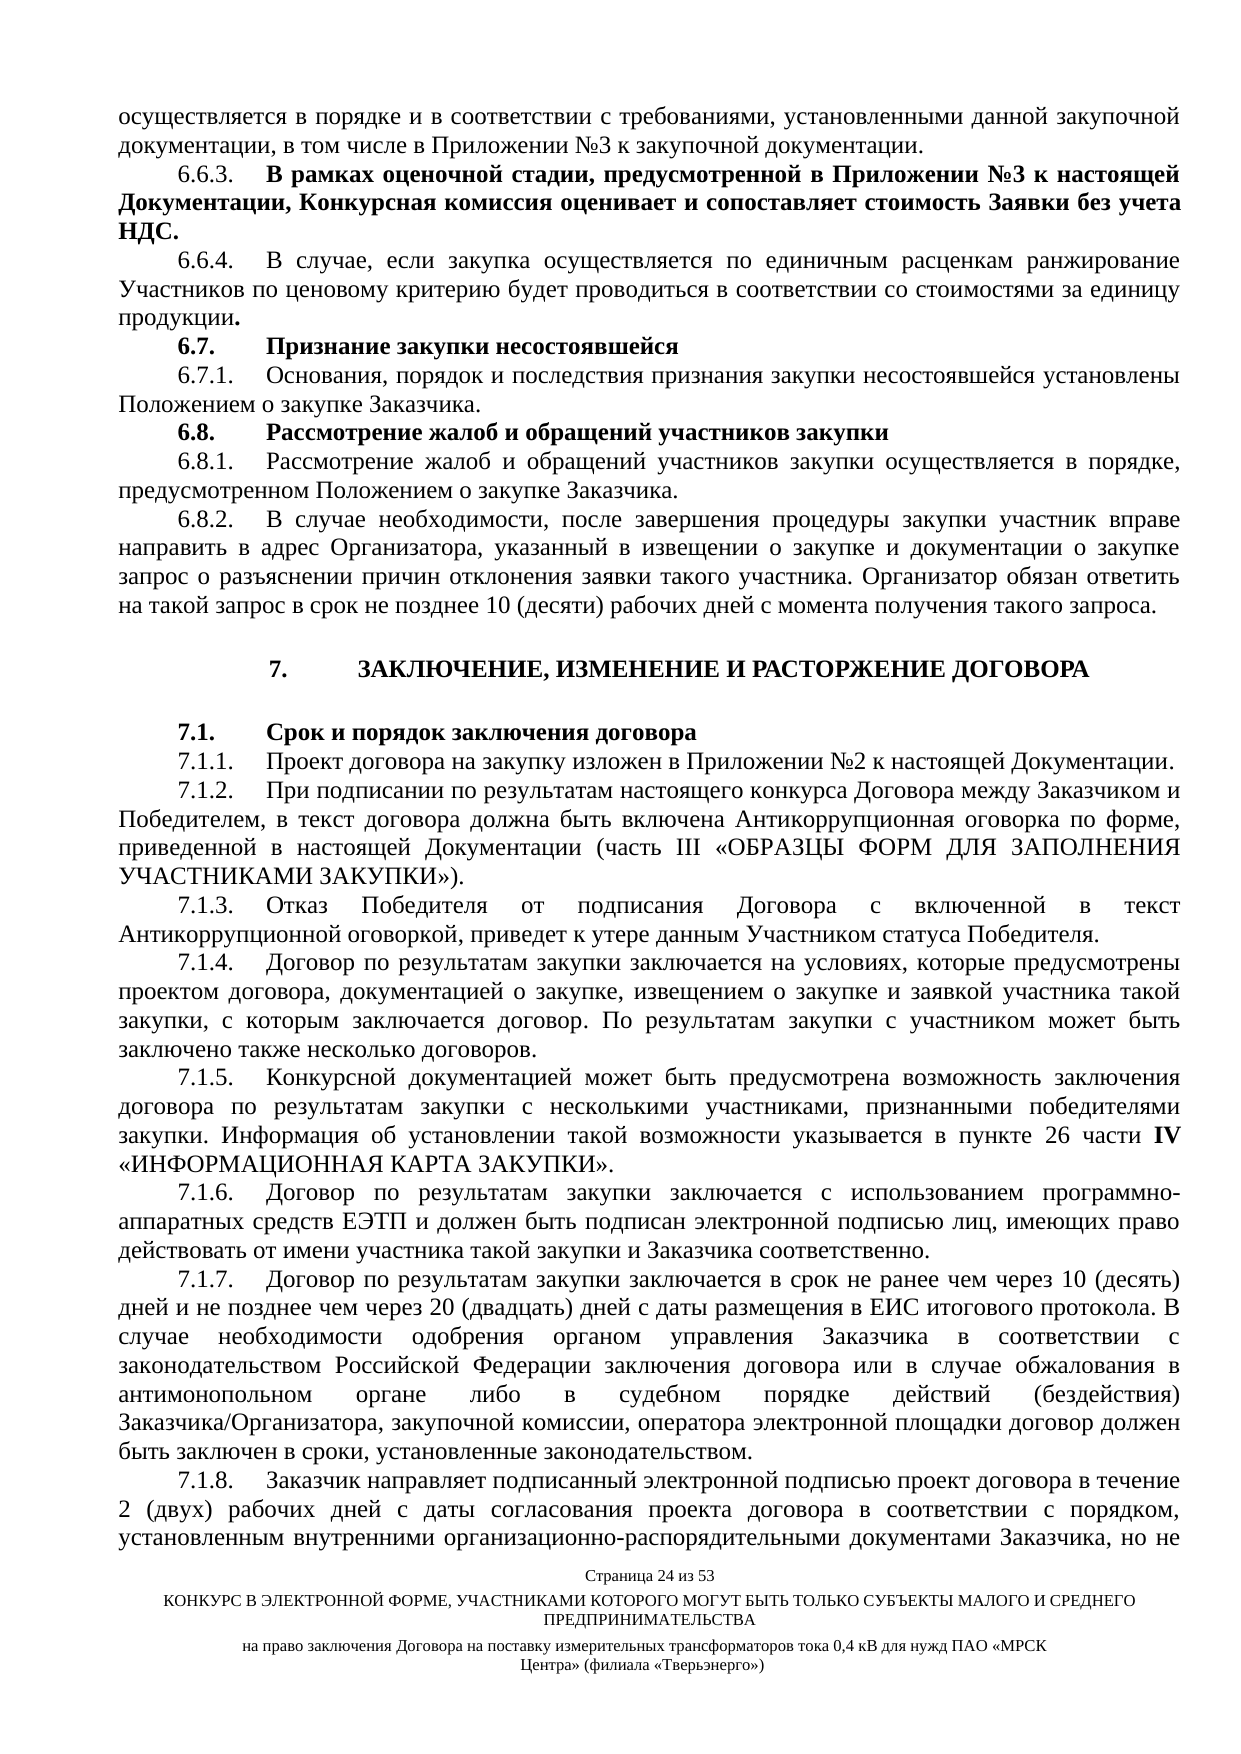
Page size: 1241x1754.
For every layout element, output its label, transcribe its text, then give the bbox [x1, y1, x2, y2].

subtitle Договор по результатам закупки заключается на условиях, которые предусмотрены проектом договора, документацией о закупке, извещением о закупке и заявкой участника такой закупки, с которым заключается договор. По результатам закупки с участником может быть заключено также несколько договоров. [118, 947, 1181, 1062]
subtitle Отказ Победителя от подписания Договора с включенной в текст Антикоррупционной оговоркой, приведет к утере данным Участником статуса Победителя. [118, 890, 1181, 947]
subtitle Договор по результатам закупки заключается с использованием программно-аппаратных средств ЕЭТП и должен быть подписан электронной подписью лиц, имеющих право действовать от имени участника такой закупки и Заказчика соответственно. [118, 1177, 1181, 1264]
subtitle Договор по результатам закупки заключается в срок не ранее чем через 10 (десять) дней и не позднее чем через 20 (двадцать) дней с даты размещения в ЕИС итогового протокола. В случае необходимости одобрения органом управления Заказчика в соответствии с законодательством Российской Федерации заключения договора или в случае обжалования в антимонопольном органе либо в судебном порядке действий (бездействия) Заказчика/Организатора, закупочной комиссии, оператора электронной площадки договор должен быть заключен в сроки, установленные законодательством. [118, 1264, 1181, 1465]
subtitle В случае, если закупка осуществляется по единичным расценкам ранжирование Участников по ценовому критерию будет проводиться в соответствии со стоимостями за единицу продукции. [118, 245, 1181, 331]
subtitle В рамках оценочной стадии, предусмотренной в Приложении №3 к настоящей Документации, Конкурсная комиссия оценивает и сопоставляет стоимость Заявки без учета НДС. [118, 159, 1181, 245]
subtitle Признание закупки несостоявшейся [118, 331, 1181, 360]
subtitle ЗАКЛЮЧЕНИЕ, ИЗМЕНЕНИЕ И РАСТОРЖЕНИЕ ДОГОВОРА [118, 654, 1181, 682]
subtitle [118, 1465, 1181, 1551]
subtitle Основания, порядок и последствия признания закупки несостоявшейся установлены Положением о закупке Заказчика. [118, 360, 1181, 417]
subtitle Рассмотрение жалоб и обращений участников закупки осуществляется в порядке, предусмотренном Положением о закупке Заказчика. [118, 446, 1181, 504]
subtitle Срок и порядок заключения договора [118, 717, 1181, 746]
subtitle Конкурсной документацией может быть предусмотрена возможность заключения договора по результатам закупки с несколькими участниками, признанными победителями закупки. Информация об установлении такой возможности указывается в пункте 26 части IV «ИНФОРМАЦИОННАЯ КАРТА ЗАКУПКИ». [118, 1062, 1181, 1177]
subtitle Рассмотрение жалоб и обращений участников закупки [118, 417, 1181, 446]
subtitle Проект договора на закупку изложен в Приложении №2 к настоящей Документации. [118, 746, 1181, 775]
subtitle При подписании по результатам настоящего конкурса Договора между Заказчиком и Победителем, в текст договора должна быть включена Антикоррупционная оговорка по форме, приведенной в настоящей Документации (часть III «ОБРАЗЦЫ ФОРМ ДЛЯ ЗАПОЛНЕНИЯ УЧАСТНИКАМИ ЗАКУПКИ»). [118, 775, 1181, 890]
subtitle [118, 101, 1181, 159]
subtitle В случае необходимости, после завершения процедуры закупки участник вправе направить в адрес Организатора, указанный в извещении о закупке и документации о закупке запрос о разъяснении причин отклонения заявки такого участника. Организатор обязан ответить на такой запрос в срок не позднее 10 (десяти) рабочих дней с момента получения такого запроса. [118, 504, 1181, 619]
